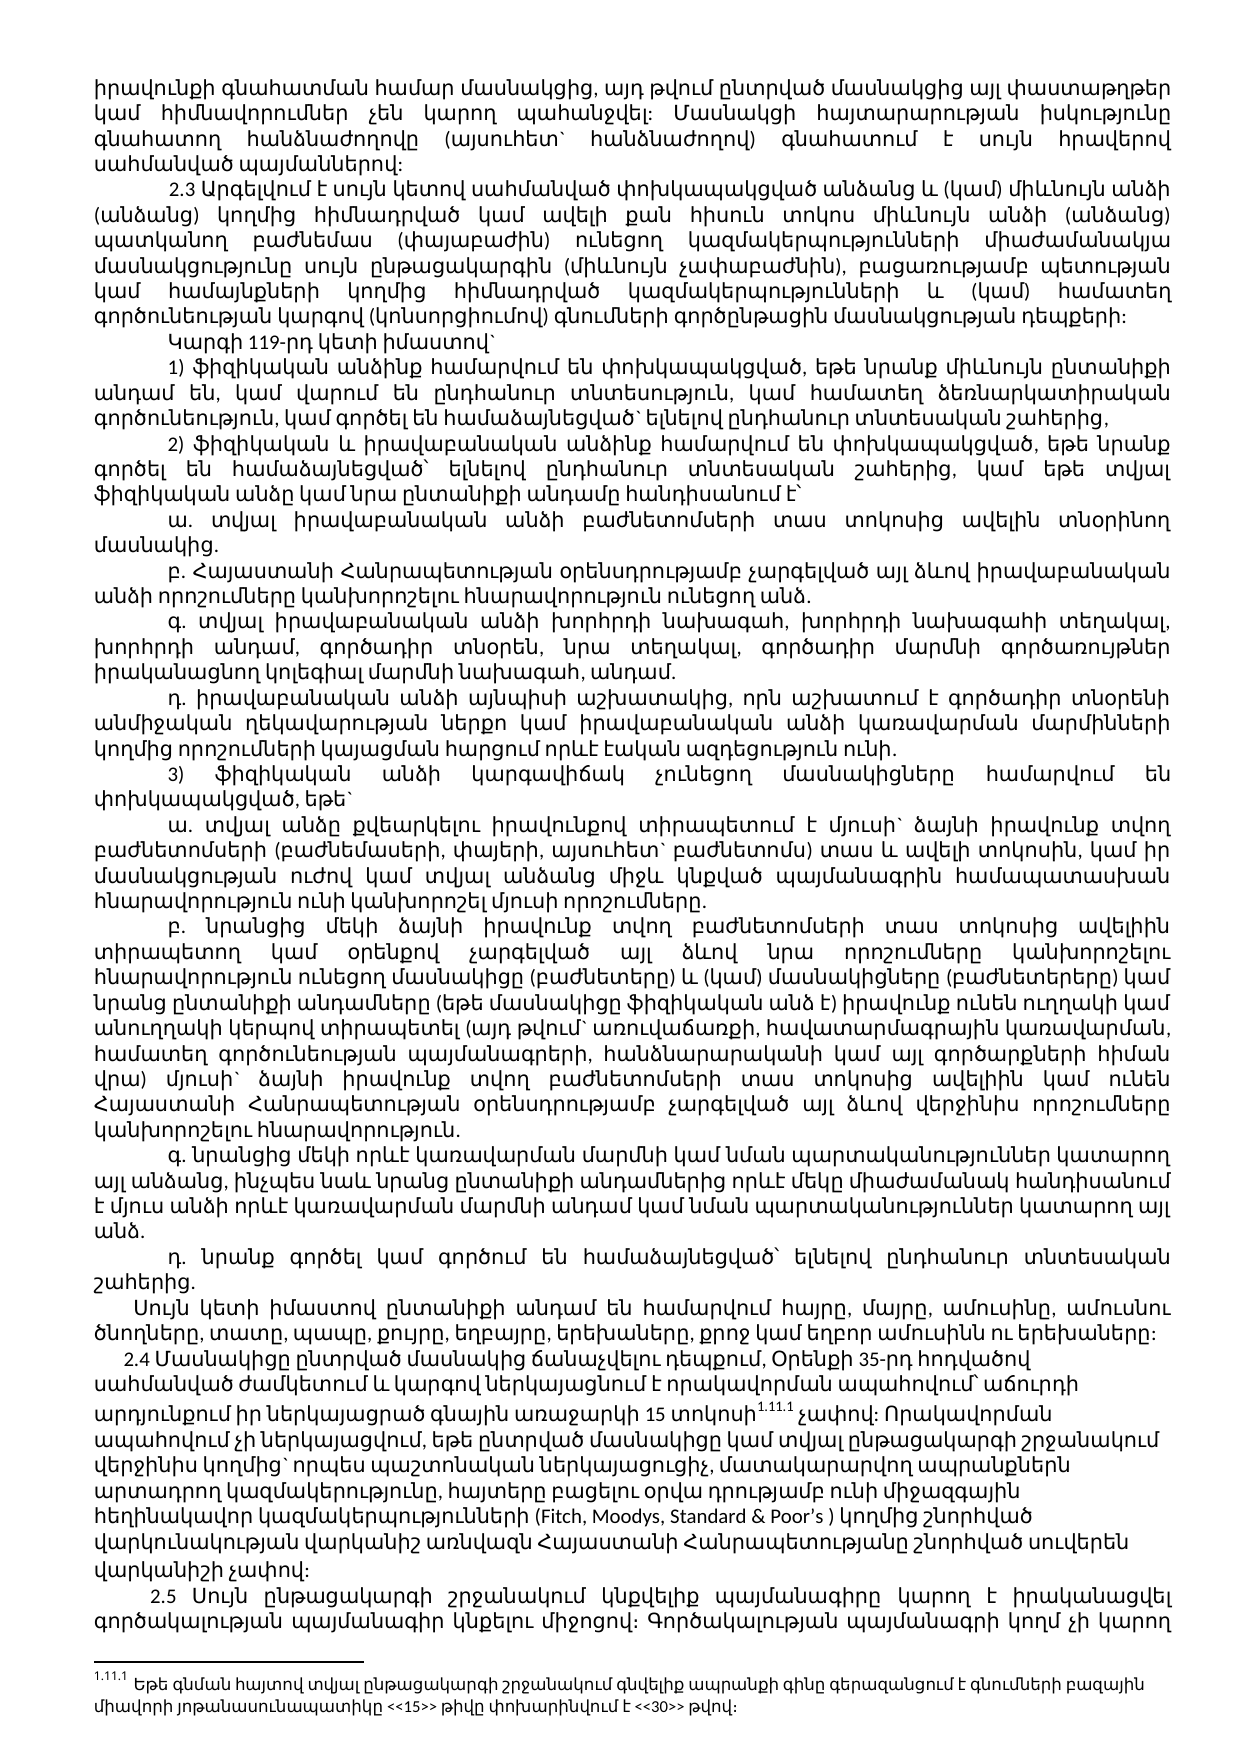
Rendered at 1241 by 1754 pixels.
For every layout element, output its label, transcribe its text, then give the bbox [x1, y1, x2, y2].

text 1) ֆիզիկական անձինք համարվում են փոխկապակցված, եթե նրանք միևնույն ընտանիքի անդամ են, կամ վարում են ընդհանուր տնտեսություն, կամ համատեղ ձեռնարկատիրական գործունեություն, կամ գործել են համաձայնեցված` ելնելով ընդհանուր տնտեսական շահերից, [94, 354, 1171, 431]
text 2) ֆիզիկական և իրավաբանական անձինք համարվում են փոխկապակցված, եթե նրանք գործել են համաձայնեցված՝ ելնելով ընդհանուր տնտեսական շահերից, կամ եթե տվյալ ֆիզիկական անձը կամ նրա ընտանիքի անդամը հանդիսանում է՝ [94, 431, 1171, 507]
text գ. նրանցից մեկի որևէ կառավարման մարմնի կամ նման պարտականություններ կատարող այլ անձանց, ինչպես նաև նրանց ընտանիքի անդամներից որևէ մեկը միաժամանակ հանդիսանում է մյուս անձի որևէ կառավարման մարմնի անդամ կամ նման պարտականություններ կատարող այլ անձ. [94, 1142, 1171, 1244]
text դ. իրավաբանական անձի այնպիսի աշխատակից, որն աշխատում է գործադիր տնօրենի անմիջական ղեկավարության ներքո կամ իրավաբանական անձի կառավարման մարմինների կողմից որոշումների կայացման հարցում որևէ էական ազդեցություն ունի. [94, 685, 1171, 761]
text 2.4 Մասնակիցը ընտրված մասնակից ճանաչվելու դեպքում, Օրենքի 35-րդ հոդվածով սահմանված ժամկետում և կարգով ներկայացնում է որակավորման ապահովում՝ աճուրդի արդյունքում իր ներկայացրած գնային առաջարկի 15 տոկոսի1.1 չափով: Որակավորման ապահովում չի ներկայացվում, եթե ընտրված մասնակիցը կամ տվյալ ընթացակարգի շրջանակում վերջինիս կողմից` որպես պաշտոնական ներկայացուցիչ, մատակարարվող ապրանքներն արտադրող կազմակերությունը, հայտերը բացելու օրվա դրությամբ ունի միջազգային հեղինակավոր կազմակերպությունների (Fitch, Moodys, Standard & Poor’s ) կողմից շնորհված վարկունակության վարկանիշ առնվազն Հայաստանի Հանրապետությանը շնորհված սուվերեն վարկանիշի չափով: [94, 1346, 1171, 1583]
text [94, 75, 1171, 177]
text ա. տվյալ անձը քվեարկելու իրավունքով տիրապետում է մյուսի` ձայնի իրավունք տվող բաժնետոմսերի (բաժնեմասերի, փայերի, այսուհետ` բաժնետոմս) տաս և ավելի տոկոսին, կամ իր մասնակցության ուժով կամ տվյալ անձանց միջև կնքված պայմանագրին համապատասխան հնարավորություն ունի կանխորոշել մյուսի որոշումները. [94, 812, 1171, 914]
text 2.3 Արգելվում է սույն կետով սահմանված փոխկապակցված անձանց և (կամ) միևնույն անձի (անձանց) կողմից հիմնադրված կամ ավելի քան հիսուն տոկոս միևնույն անձի (անձանց) պատկանող բաժնեմաս (փայաբաժին) ունեցող կազմակերպությունների միաժամանակյա մասնակցությունը սույն ընթացակարգին (միևնույն չափաբաժնին), բացառությամբ պետության կամ համայնքների կողմից հիմնադրված կազմակերպությունների և (կամ) համատեղ գործունեության կարգով (կոնսորցիումով) գնումների գործընթացին մասնակցության դեպքերի: [94, 177, 1171, 329]
text 3) ֆիզիկական անձի կարգավիճակ չունեցող մասնակիցները համարվում են փոխկապակցված, եթե` [94, 761, 1171, 812]
text բ. Հայաստանի Հանրապետության օրենսդրությամբ չարգելված այլ ձևով իրավաբանական անձի որոշումները կանխորոշելու հնարավորություն ունեցող անձ. [94, 558, 1171, 609]
text Սույն կետի իմաստով ընտանիքի անդամ են համարվում հայրը, մայրը, ամուսինը, ամուսնու ծնողները, տատը, պապը, քույրը, եղբայրը, երեխաները, քրոջ կամ եղբոր ամուսինն ու երեխաները: [94, 1295, 1171, 1346]
text գ. տվյալ իրավաբանական անձի խորհրդի նախագահ, խորհրդի նախագահի տեղակալ, խորհրդի անդամ, գործադիր տնօրեն, նրա տեղակալ, գործադիր մարմնի գործառույթներ իրականացնող կոլեգիալ մարմնի նախագահ, անդամ. [94, 609, 1171, 685]
text ա. տվյալ իրավաբանական անձի բաժնետոմսերի տաս տոկոսից ավելին տնօրինող մասնակից. [94, 507, 1171, 558]
text Կարգի 119-րդ կետի իմաստով` [94, 329, 1171, 354]
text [94, 1583, 1171, 1634]
text բ. նրանցից մեկի ձայնի իրավունք տվող բաժնետոմսերի տաս տոկոսից ավելիին տիրապետող կամ օրենքով չարգելված այլ ձևով նրա որոշումները կանխորոշելու հնարավորություն ունեցող մասնակիցը (բաժնետերը) և (կամ) մասնակիցները (բաժնետերերը) կամ նրանց ընտանիքի անդամները (եթե մասնակիցը ֆիզիկական անձ է) իրավունք ունեն ուղղակի կամ անուղղակի կերպով տիրապետել (այդ թվում` առուվաճառքի, հավատարմագրային կառավարման, համատեղ գործունեության պայմանագրերի, հանձնարարականի կամ այլ գործարքների հիման վրա) մյուսի` ձայնի իրավունք տվող բաժնետոմսերի տաս տոկոսից ավելիին կամ ունեն Հայաստանի Հանրապետության օրենսդրությամբ չարգելված այլ ձևով վերջինիս որոշումները կանխորոշելու հնարավորություն. [94, 914, 1171, 1142]
text դ. նրանք գործել կամ գործում են համաձայնեցված՝ ելնելով ընդհանուր տնտեսական շահերից. [94, 1244, 1171, 1295]
